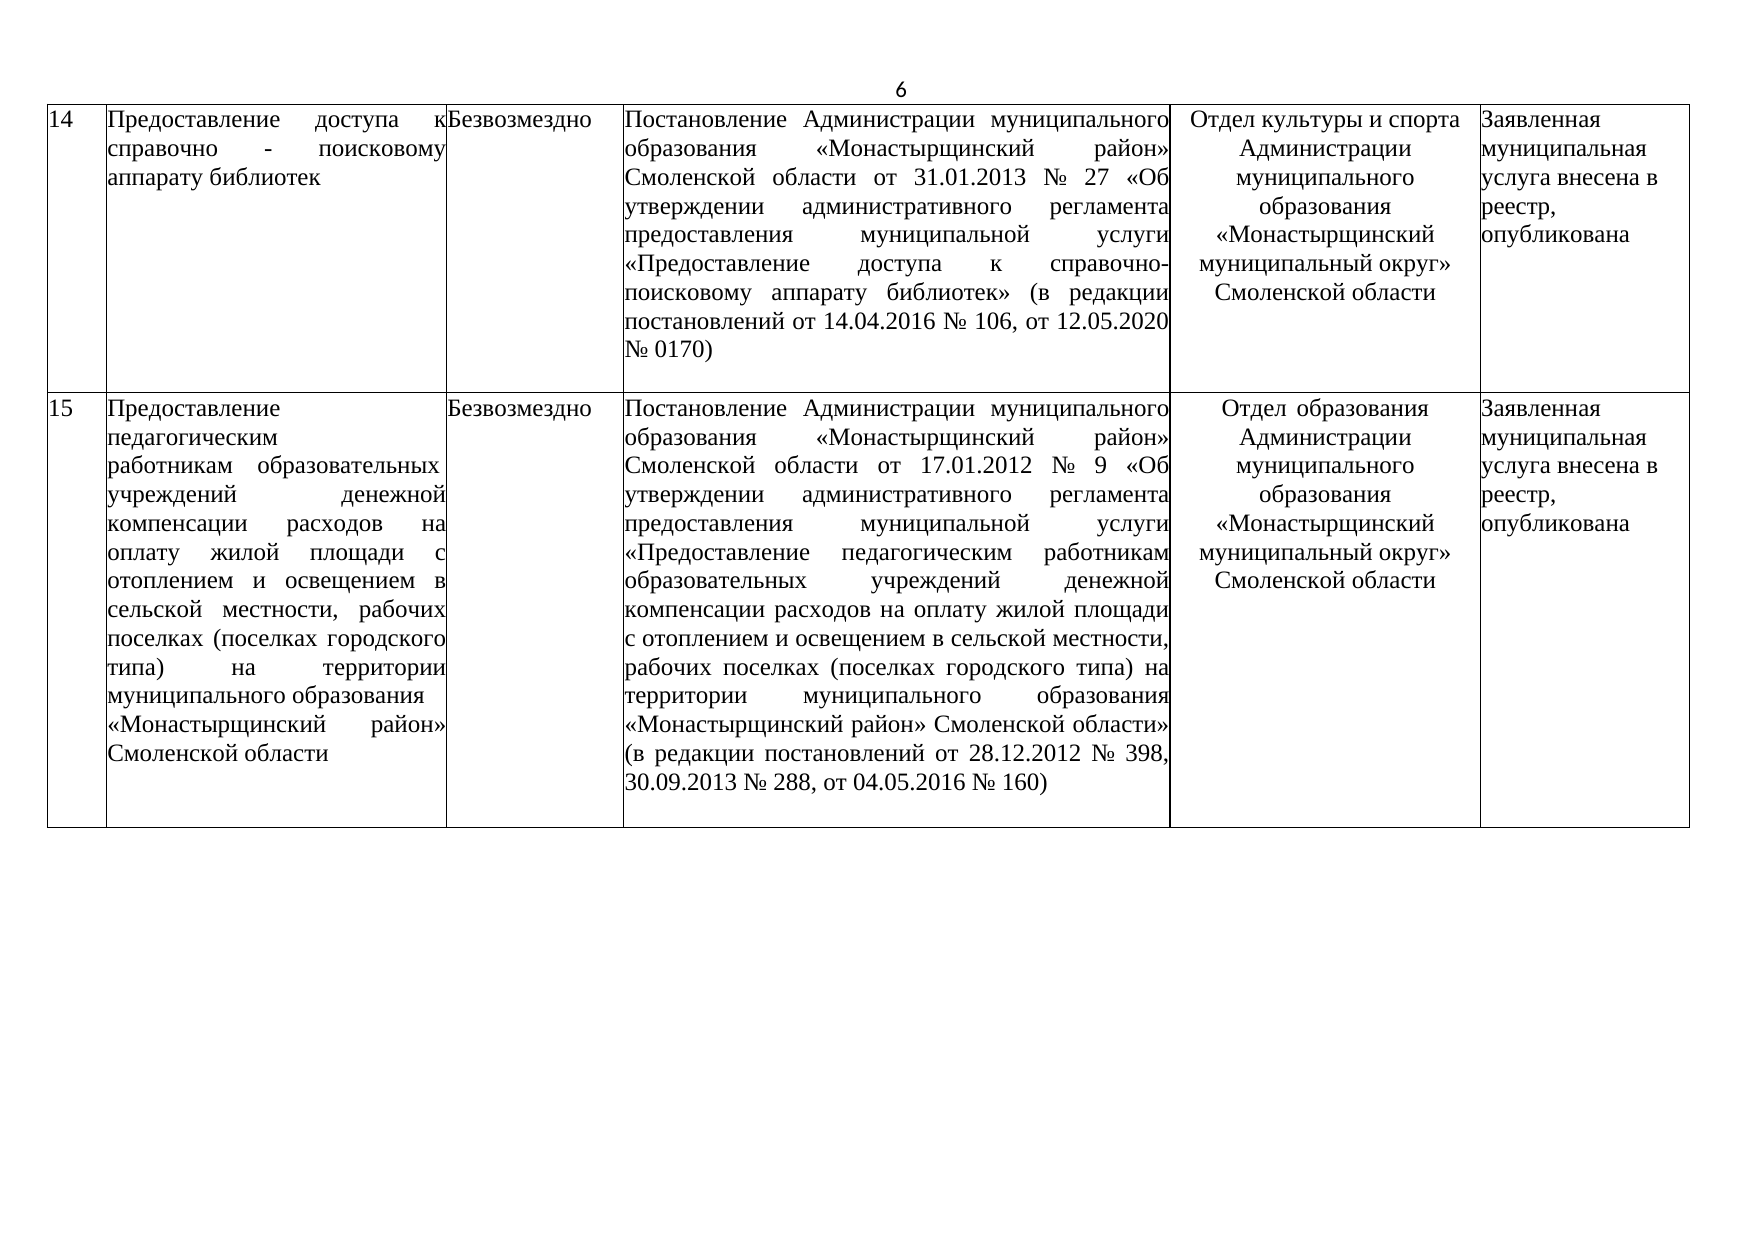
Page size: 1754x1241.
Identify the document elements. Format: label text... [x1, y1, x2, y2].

table_cell Безвозмездно [447, 393, 623, 827]
table_cell Предоставление педагогическим работникам образовательных учреждений денежной компенсации расходов на оплату жилой площади с отоплением и освещением в сельской местности, рабочих поселках (поселках городского типа) на территории муниципального образования «Монастырщинский район» Смоленской области [107, 393, 446, 827]
table_cell Отдел образования Администрации муниципального образования «Монастырщинский муниципальный округ» Смоленской области [1171, 393, 1480, 827]
table_cell Постановление Администрации муниципального образования «Монастырщинский район» Смоленской области от 31.01.2013 № 27 «Об утверждении административного регламента предоставления муниципальной услуги «Предоставление доступа к справочно-поисковому аппарату библиотек» (в редакции постановлений от 14.04.2016 № 106, от 12.05.2020 № 0170) [624, 105, 1169, 392]
table_cell Отдел культуры и спорта Администрации муниципального образования «Монастырщинский муниципальный округ» Смоленской области [1171, 105, 1480, 392]
table_cell Предоставление доступа к справочно - поисковому аппарату библиотек [107, 105, 446, 392]
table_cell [1481, 105, 1689, 392]
table_cell 14 [48, 105, 106, 392]
table_cell Заявленная муниципальная услуга внесена в реестр, опубликована [1481, 393, 1689, 827]
table_cell Постановление Администрации муниципального образования «Монастырщинский район» Смоленской области от 17.01.2012 № 9 «Об утверждении административного регламента предоставления муниципальной услуги «Предоставление педагогическим работникам образовательных учреждений денежной компенсации расходов на оплату жилой площади с отоплением и освещением в сельской местности, рабочих поселках (поселках городского типа) на территории муниципального образования «Монастырщинский район» Смоленской области» (в редакции постановлений от 28.12.2012 № 398, 30.09.2013 № 288, от 04.05.2016 № 160) [624, 393, 1169, 827]
table_cell Безвозмездно [447, 105, 623, 392]
table_cell 15 [48, 393, 106, 827]
